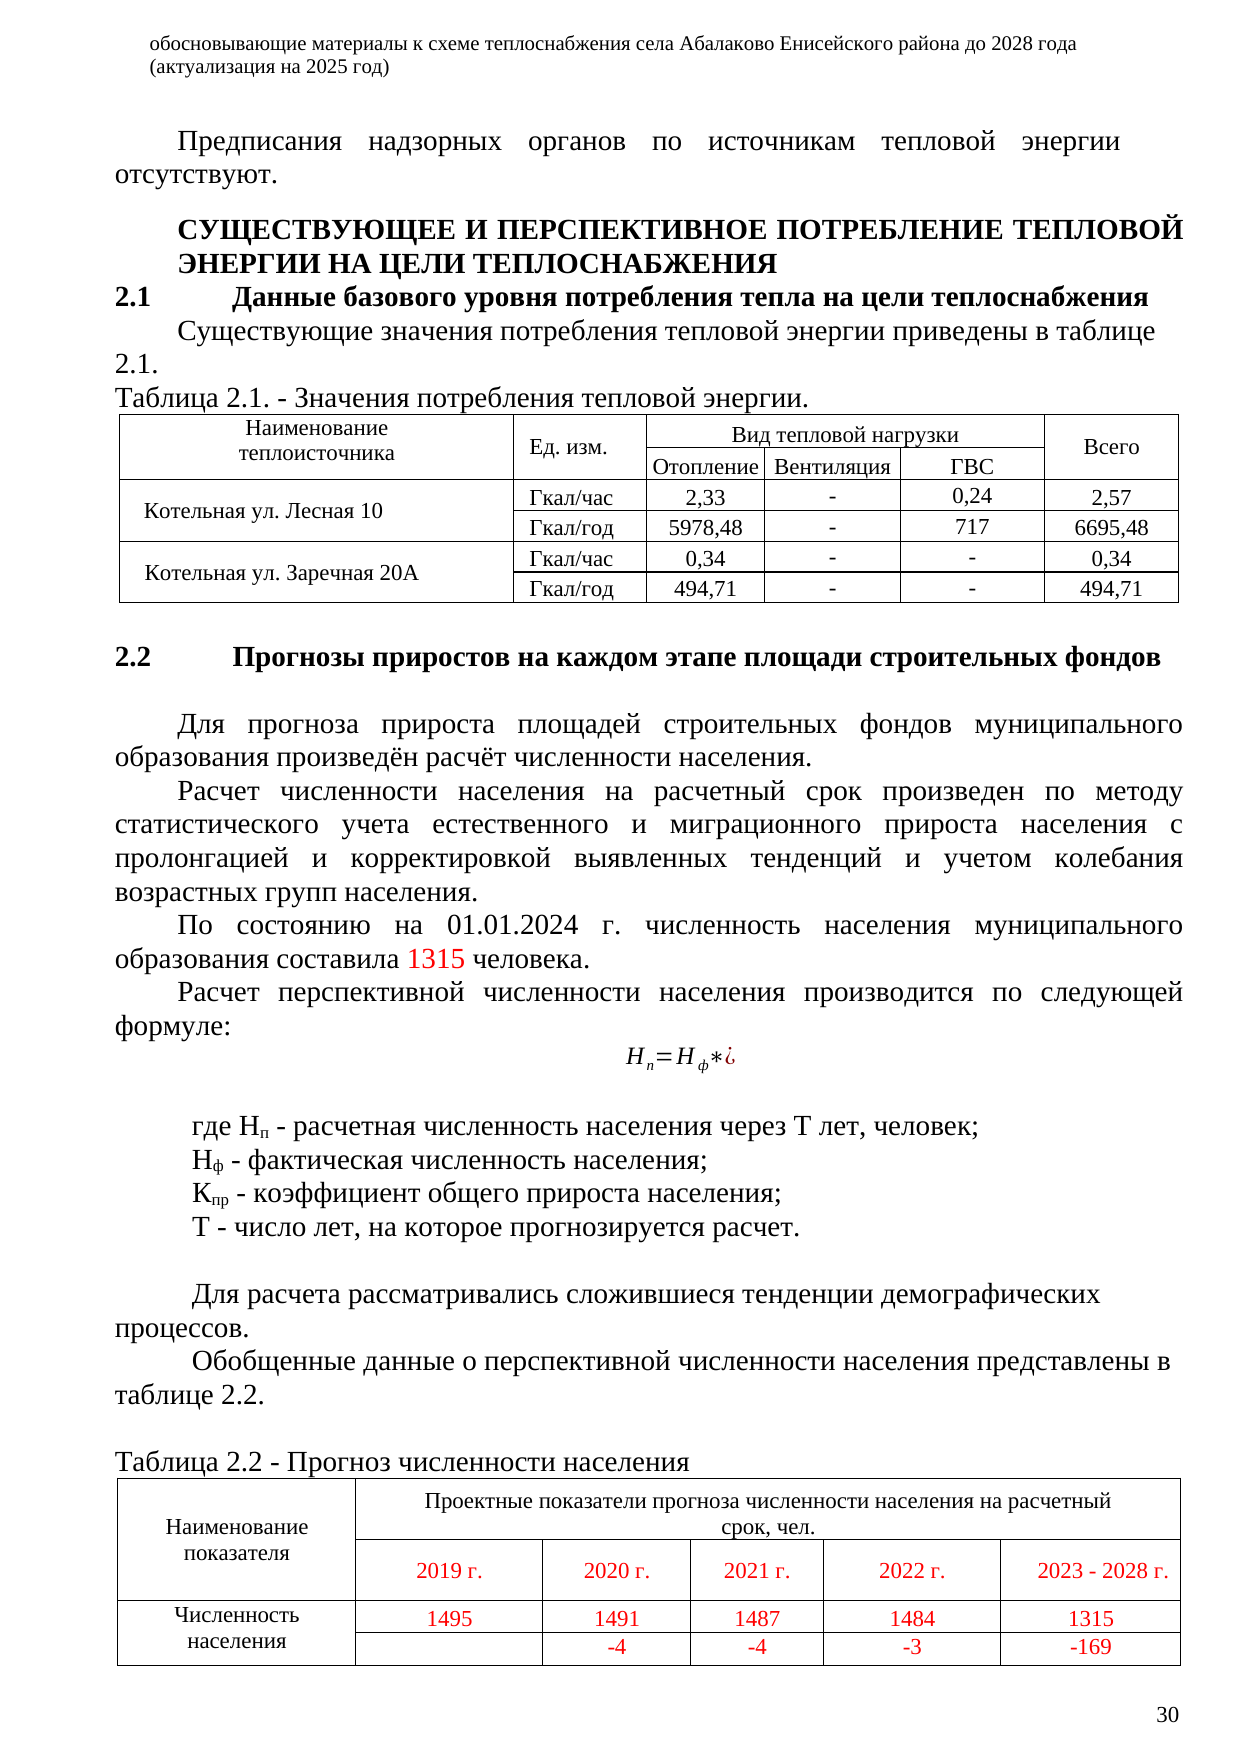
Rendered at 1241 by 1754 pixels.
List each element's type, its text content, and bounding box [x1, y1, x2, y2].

table_cell Котельная ул. Лесная 10 [120, 480, 513, 541]
text где Нп - расчетная численность населения через Т лет, человек; [192, 1108, 1045, 1142]
table_cell 2022 г. [824, 1540, 1000, 1600]
table_header Проектные показатели прогноза численности населения на расчетный срок, чел. [356, 1479, 1180, 1539]
table_cell 1495 [356, 1601, 542, 1632]
text Т - число лет, на которое прогнозируется расчет. [192, 1209, 1184, 1243]
table_cell - [765, 573, 900, 602]
table_cell 2019 г. [356, 1540, 542, 1600]
table_header Наименование теплоисточника [120, 415, 513, 479]
table_cell -4 [691, 1633, 823, 1665]
text Для прогноза прироста площадей строительных фондов муниципального образования произведён расчёт численности населения. [114, 706, 1184, 773]
table_cell Гкал/час [514, 542, 646, 571]
text Предписания надзорных органов по источникам тепловой энергии отсутствуют. [114, 123, 1122, 190]
table_cell 6695,48 [1045, 511, 1178, 541]
table_cell Гкал/год [514, 511, 646, 541]
table_cell 2021 г. [691, 1540, 823, 1600]
table_cell 0,34 [647, 542, 764, 571]
table_header Всего [1045, 415, 1178, 479]
text По состоянию на 01.01.2024 г. численность населения муниципального образования составила 1315 человека. [114, 907, 1184, 974]
table_cell 1491 [543, 1601, 690, 1632]
table_cell 2,33 [647, 480, 764, 510]
table_cell 717 [901, 511, 1044, 541]
table_cell 5978,48 [647, 511, 764, 541]
table_cell 1315 [1001, 1601, 1180, 1632]
list Данные базового уровня потребления тепла на цели теплоснабжения [114, 279, 1184, 313]
table_cell Отопление [647, 448, 764, 479]
table_cell Котельная ул. Заречная 20А [120, 542, 513, 602]
table_header Ед. изм. [514, 415, 646, 479]
text Кпр - коэффициент общего прироста населения; [192, 1176, 1184, 1209]
table_cell 1484 [824, 1601, 1000, 1632]
table_cell - [765, 480, 900, 510]
table_cell 494,71 [1045, 573, 1178, 602]
text Таблица 2.2 - Прогноз численности населения [114, 1444, 1184, 1477]
table_cell Гкал/час [514, 480, 646, 510]
table_cell - [765, 511, 900, 541]
table_cell Гкал/год [514, 573, 646, 602]
list Прогнозы приростов на каждом этапе площади строительных фондов [114, 639, 1184, 672]
text 2.1. [114, 347, 1184, 380]
table_cell 2,57 [1045, 480, 1178, 510]
text Для расчета рассматривались сложившиеся тенденции демографических процессов. [114, 1276, 1184, 1343]
text Таблица 2.1. - Значения потребления тепловой энергии. [114, 380, 1184, 414]
text Расчет численности населения на расчетный срок произведен по методу статистического учета естественного и миграционного прироста населения с пролонгацией и корректировкой выявленных тенденций и учетом колебания возрастных групп населения. [114, 773, 1184, 907]
text Обобщенные данные о перспективной численности населения представлены в таблице 2.2. [114, 1343, 1184, 1410]
table_cell - [901, 573, 1044, 602]
table_header Наименование показателя [118, 1479, 355, 1600]
table_cell ГВС [901, 448, 1044, 479]
table_cell - [765, 542, 900, 571]
table_cell Численность населения [118, 1601, 355, 1665]
table_cell 0,34 [1045, 542, 1178, 571]
table_cell -169 [1001, 1633, 1180, 1665]
table_header Вид тепловой нагрузки [647, 415, 1044, 447]
table_cell -3 [824, 1633, 1000, 1665]
table_cell [356, 1633, 542, 1665]
table_cell 2023 - 2028 г. [1001, 1540, 1180, 1600]
table_cell 494,71 [647, 573, 764, 602]
table_cell -4 [543, 1633, 690, 1665]
table_cell Вентиляция [765, 448, 900, 479]
text Нф - фактическая численность населения; [192, 1142, 1045, 1176]
text Расчет перспективной численности населения производится по следующей формуле: [114, 974, 1184, 1041]
text Существующие значения потребления тепловой энергии приведены в таблице [114, 313, 1184, 347]
table_cell - [901, 542, 1044, 571]
table_cell 1487 [691, 1601, 823, 1632]
table_cell 0,24 [901, 480, 1044, 510]
table_cell 2020 г. [543, 1540, 690, 1600]
